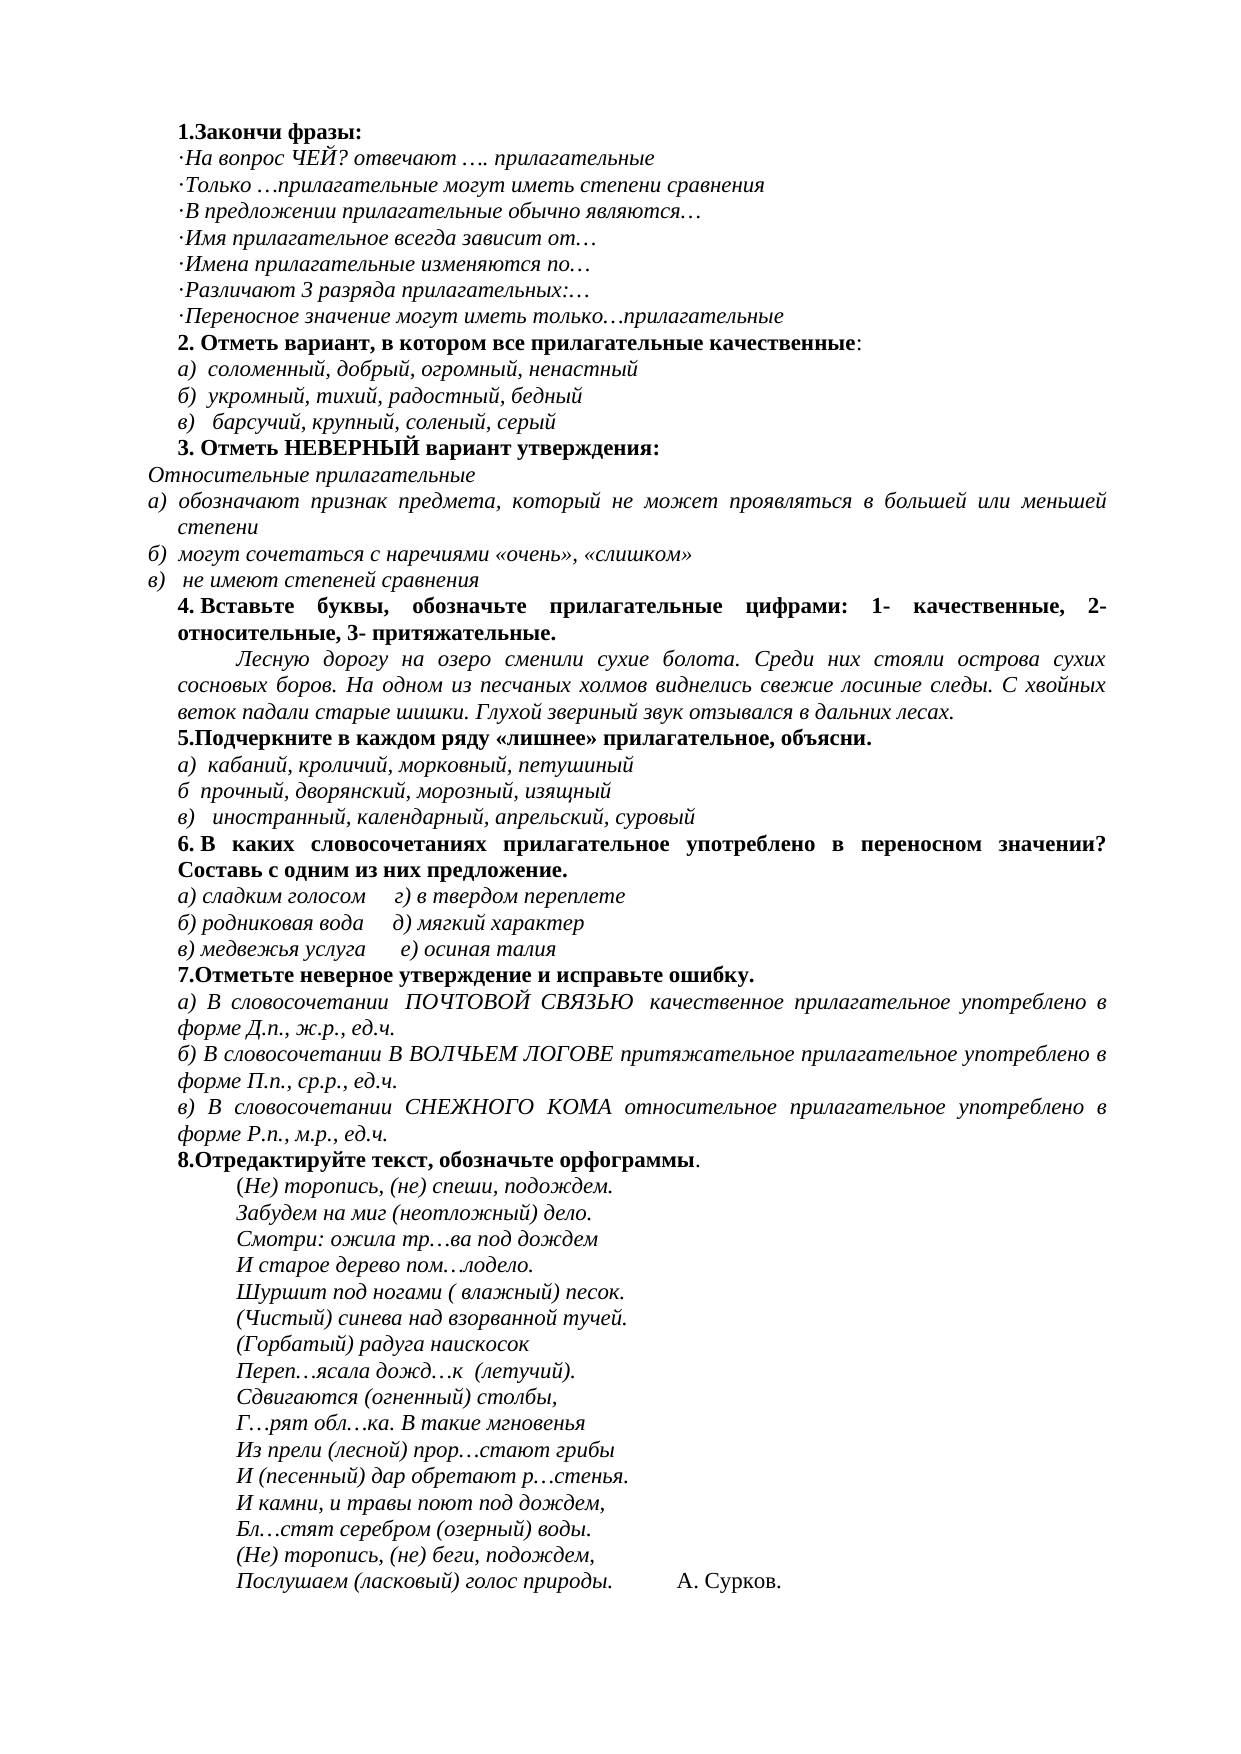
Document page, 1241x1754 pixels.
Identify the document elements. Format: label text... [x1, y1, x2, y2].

text б) В словосочетании В ВОЛЧЬЕМ ЛОГОВЕ притяжательное прилагательное употреблено в форме П.п., ср.р., ед.ч. [177, 1041, 1107, 1093]
text Лесную дорогу на озеро сменили сухие болота. Среди них стояли острова сухих сосновых боров. На одном из песчаных холмов виднелись свежие лосиные следы. С хвойных веток падали старые шишки. Глухой звериный звук отзывался в дальних лесах. [177, 645, 1107, 724]
text а) В словосочетании ПОЧТОВОЙ СВЯЗЬЮ качественное прилагательное употреблено в форме Д.п., ж.р., ед.ч. [177, 988, 1107, 1041]
text в) медвежья услуга е) осиная талия [177, 935, 1107, 961]
text a) обозначают признак предмета, который не может проявляться в большей или меньшей степени [148, 487, 1107, 540]
text ·В предложении прилагательные обычно являются… [177, 197, 1107, 223]
text 5.Подчеркните в каждом ряду «лишнее» прилагательное, объясни. [177, 724, 1107, 751]
text в) барсучий, крупный, соленый, серый [177, 408, 1107, 434]
text (Горбатый) радуга наискосок [177, 1330, 1107, 1357]
text 4. Вставьте буквы, обозначьте прилагательные цифрами: 1- качественные, 2- относительные, 3- притяжательные. [177, 592, 1107, 645]
text И (песенный) дар обретают р…стенья. [177, 1462, 1107, 1488]
text И старое дерево пом…лодело. [177, 1251, 1107, 1278]
text a) соломенный, добрый, огромный, ненастный [177, 355, 1107, 382]
text ·Переносное значение могут иметь только…прилагательные [177, 303, 1107, 329]
text б прочный, дворянский, морозный, изящный [177, 777, 1107, 803]
text б) укромный, тихий, радостный, бедный [177, 382, 1107, 408]
text 1.Закончи фразы: [177, 118, 1107, 144]
text (Не) торопись, (не) спеши, подождем. [177, 1172, 1107, 1199]
text 3. Отметь НЕВЕРНЫЙ вариант утверждения: [177, 434, 1107, 461]
text Смотри: ожила тр…ва под дождем [177, 1225, 1107, 1251]
text а) сладким голосом г) в твердом переплете [177, 882, 1107, 909]
text в) не имеют степеней сравнения [148, 566, 1107, 592]
text Шуршит под ногами ( влажный) песок. [177, 1278, 1107, 1304]
text ·На вопрос ЧЕЙ? отвечают …. прилагательные [177, 144, 1107, 171]
text 7.Отметьте неверное утверждение и исправьте ошибку. [177, 961, 1107, 988]
text И камни, и травы поют под дождем, [177, 1488, 1107, 1515]
text Сдвигаются (огненный) столбы, [177, 1383, 1107, 1409]
text (Чистый) синева над взорванной тучей. [177, 1304, 1107, 1330]
text 2. Отметь вариант, в котором все прилагательные качественные: [177, 329, 1107, 355]
text (Не) торопись, (не) беги, подождем, [177, 1541, 1107, 1568]
text ·Различают 3 разряда прилагательных:… [177, 276, 1107, 303]
text б) родниковая вода д) мягкий характер [177, 909, 1107, 935]
text ·Только …прилагательные могут иметь степени сравнения [177, 171, 1107, 197]
text a) кабаний, кроличий, морковный, петушиный [177, 751, 1107, 777]
text ·Имена прилагательные изменяются по… [177, 250, 1107, 276]
text ·Имя прилагательное всегда зависит от… [177, 223, 1107, 250]
text Из прели (лесной) прор…стают грибы [177, 1436, 1107, 1462]
text Г…рят обл…ка. В такие мгновенья [177, 1409, 1107, 1436]
text в) иностранный, календарный, апрельский, суровый [177, 803, 1107, 830]
text б) могут сочетаться с наречиями «очень», «слишком» [148, 540, 1107, 566]
text Забудем на миг (неотложный) дело. [177, 1199, 1107, 1225]
text 8.Отредактируйте текст, обозначьте орфограммы. [177, 1146, 1107, 1172]
text Относительные прилагательные [148, 461, 1107, 487]
text Переп…ясала дожд…к (летучий). [177, 1357, 1107, 1383]
text в) В словосочетании СНЕЖНОГО КОМА относительное прилагательное употреблено в форме Р.п., м.р., ед.ч. [177, 1093, 1107, 1146]
text Бл…стят серебром (озерный) воды. [177, 1515, 1107, 1541]
text 6. В каких словосочетаниях прилагательное употреблено в переносном значении? Составь с одним из них предложение. [177, 830, 1107, 882]
text Послушаем (ласковый) голос природы. А. Сурков. [177, 1568, 1107, 1594]
